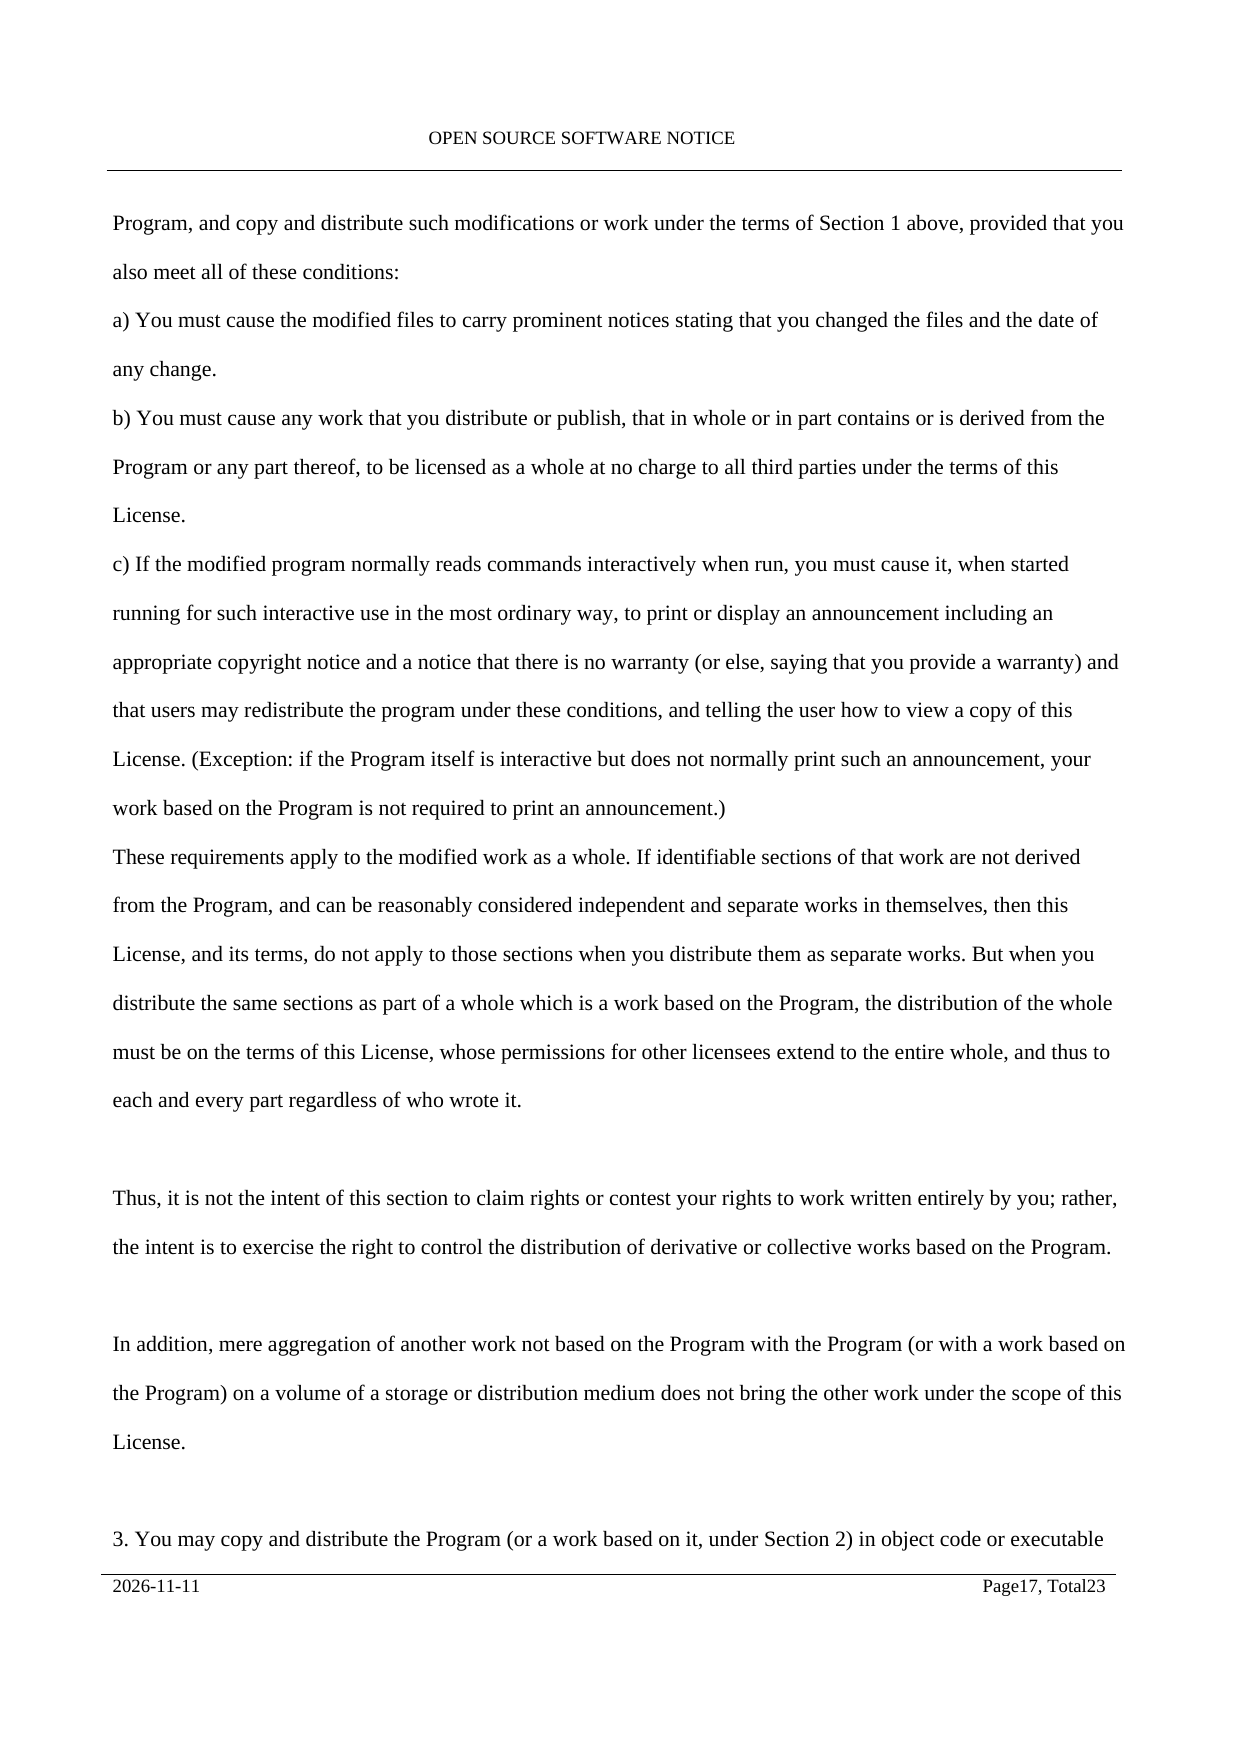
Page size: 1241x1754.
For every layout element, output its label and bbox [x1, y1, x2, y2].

text [112, 206, 1128, 1555]
